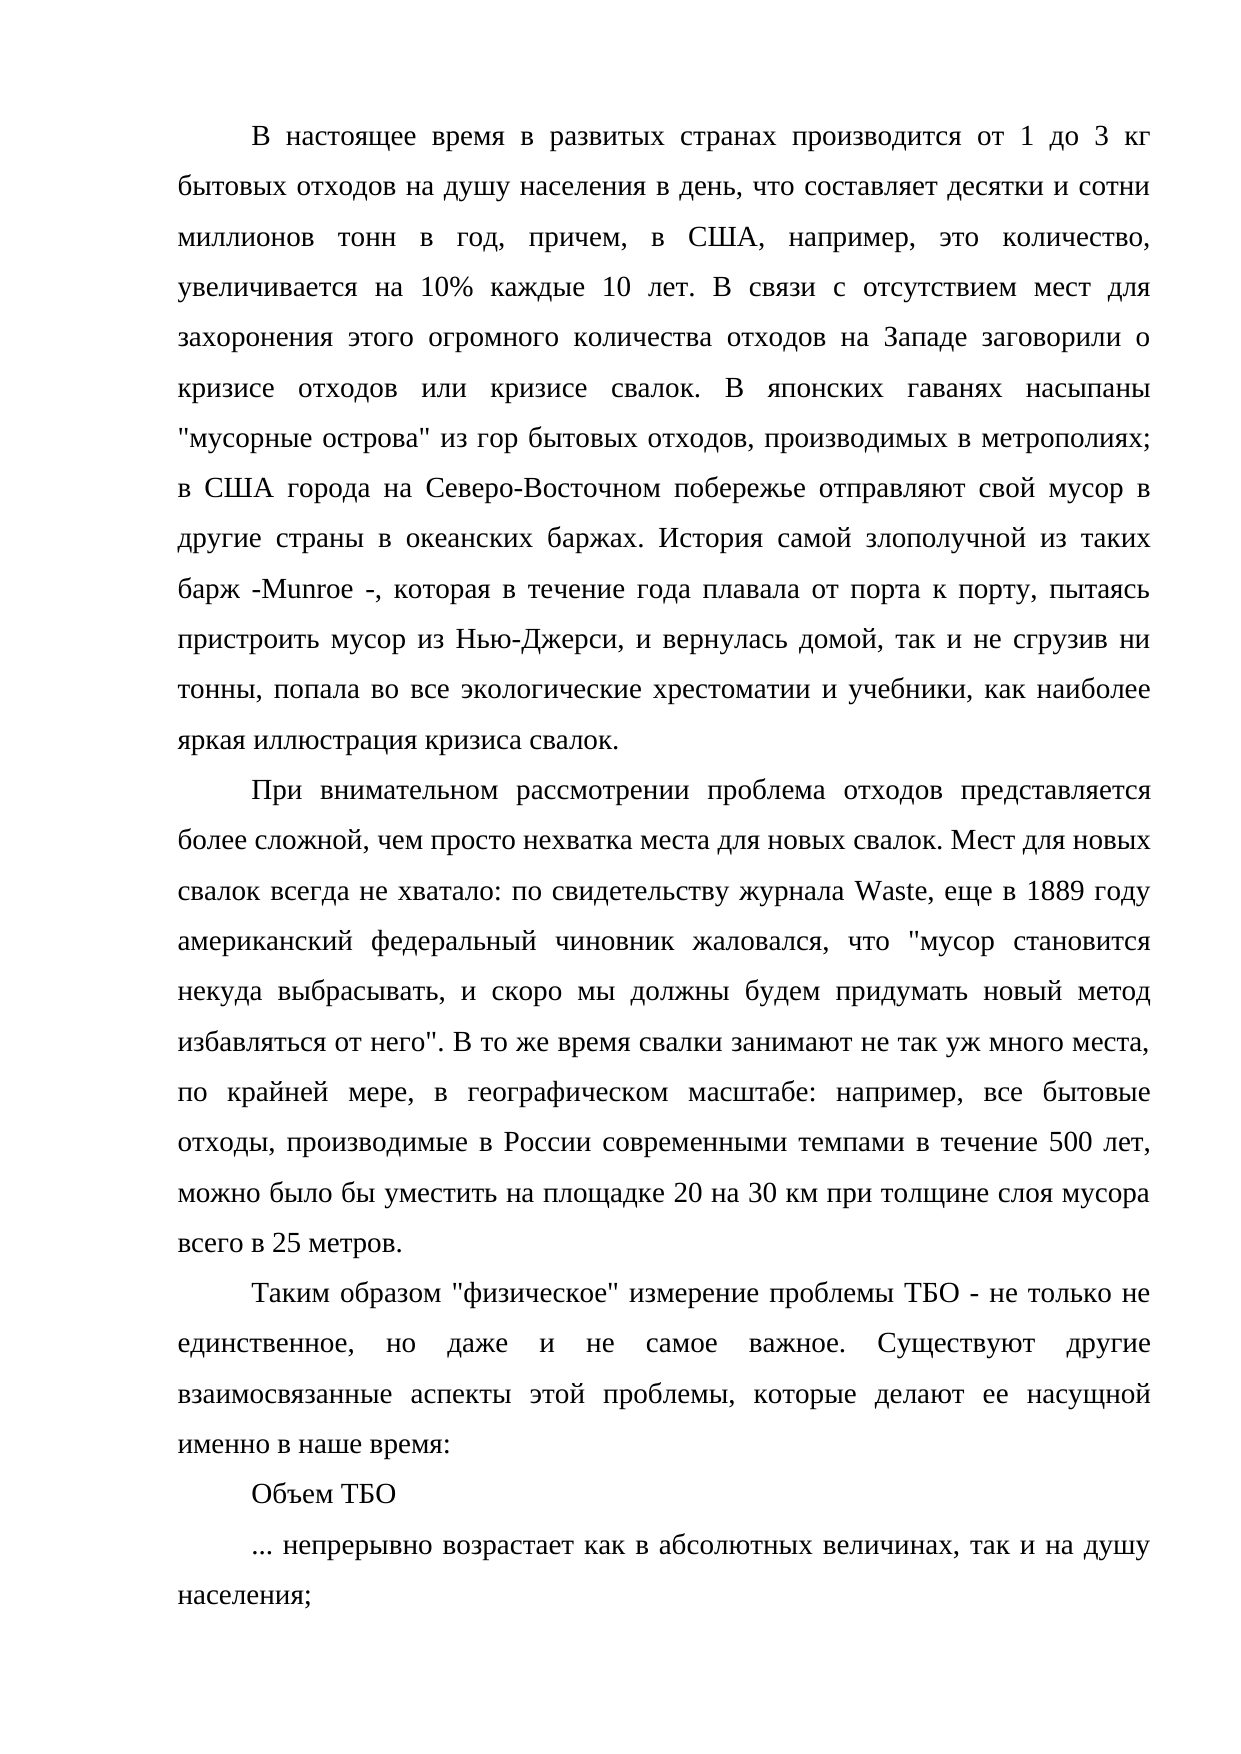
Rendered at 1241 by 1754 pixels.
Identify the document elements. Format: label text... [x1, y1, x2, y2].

text ... непрерывно возрастает как в абсолютных величинах, так и на душу населения; [177, 1527, 1152, 1611]
text В настоящее время в развитых странах производится от 1 до бытовых отходов на душу населения в день, что составляет десятки и сотни миллионов тонн в год, причем, в США, например, это количество, увеличивается на 10% каждые 10 лет. В связи с отсутствием мест для захоронения этого огромного количества отходов на Западе заговорили о кризисе отходов или кризисе свалок. В японских гаванях насыпаны "мусорные острова" из гор бытовых отходов, производимых в метрополиях; в США города на Северо-Восточном побережье отправляют свой мусор в другие страны в океанских баржах. История самой злополучной из таких барж -Munroe -, которая в течение года плавала от порта к порту, пытаясь пристроить мусор из Нью-Джерси, и вернулась домой, так и не сгрузив ни тонны, попала во все экологические хрестоматии и учебники, как наиболее яркая иллюстрация кризиса свалок. [177, 118, 1152, 755]
text Объем ТБО [177, 1477, 1152, 1510]
text Таким образом "физическое" измерение проблемы ТБО - не только не единственное, но даже и не самое важное. Существуют другие взаимосвязанные аспекты этой проблемы, которые делают ее насущной именно в наше время: [177, 1275, 1152, 1460]
text При внимательном рассмотрении проблема отходов представляется более сложной, чем просто нехватка места для новых свалок. Мест для новых свалок всегда не хватало: по свидетельству журнала Waste, еще в 1889 году американский федеральный чиновник жаловался, что "мусор становится некуда выбрасывать, и скоро мы должны будем придумать новый метод избавляться от него". В то же время свалки занимают не так уж много места, по крайней мере, в географическом масштабе: например, все бытовые отходы, производимые в России современными темпами в течение 500 лет, можно было бы уместить на площадке 20 на при толщине слоя мусора всего в . [177, 772, 1152, 1258]
